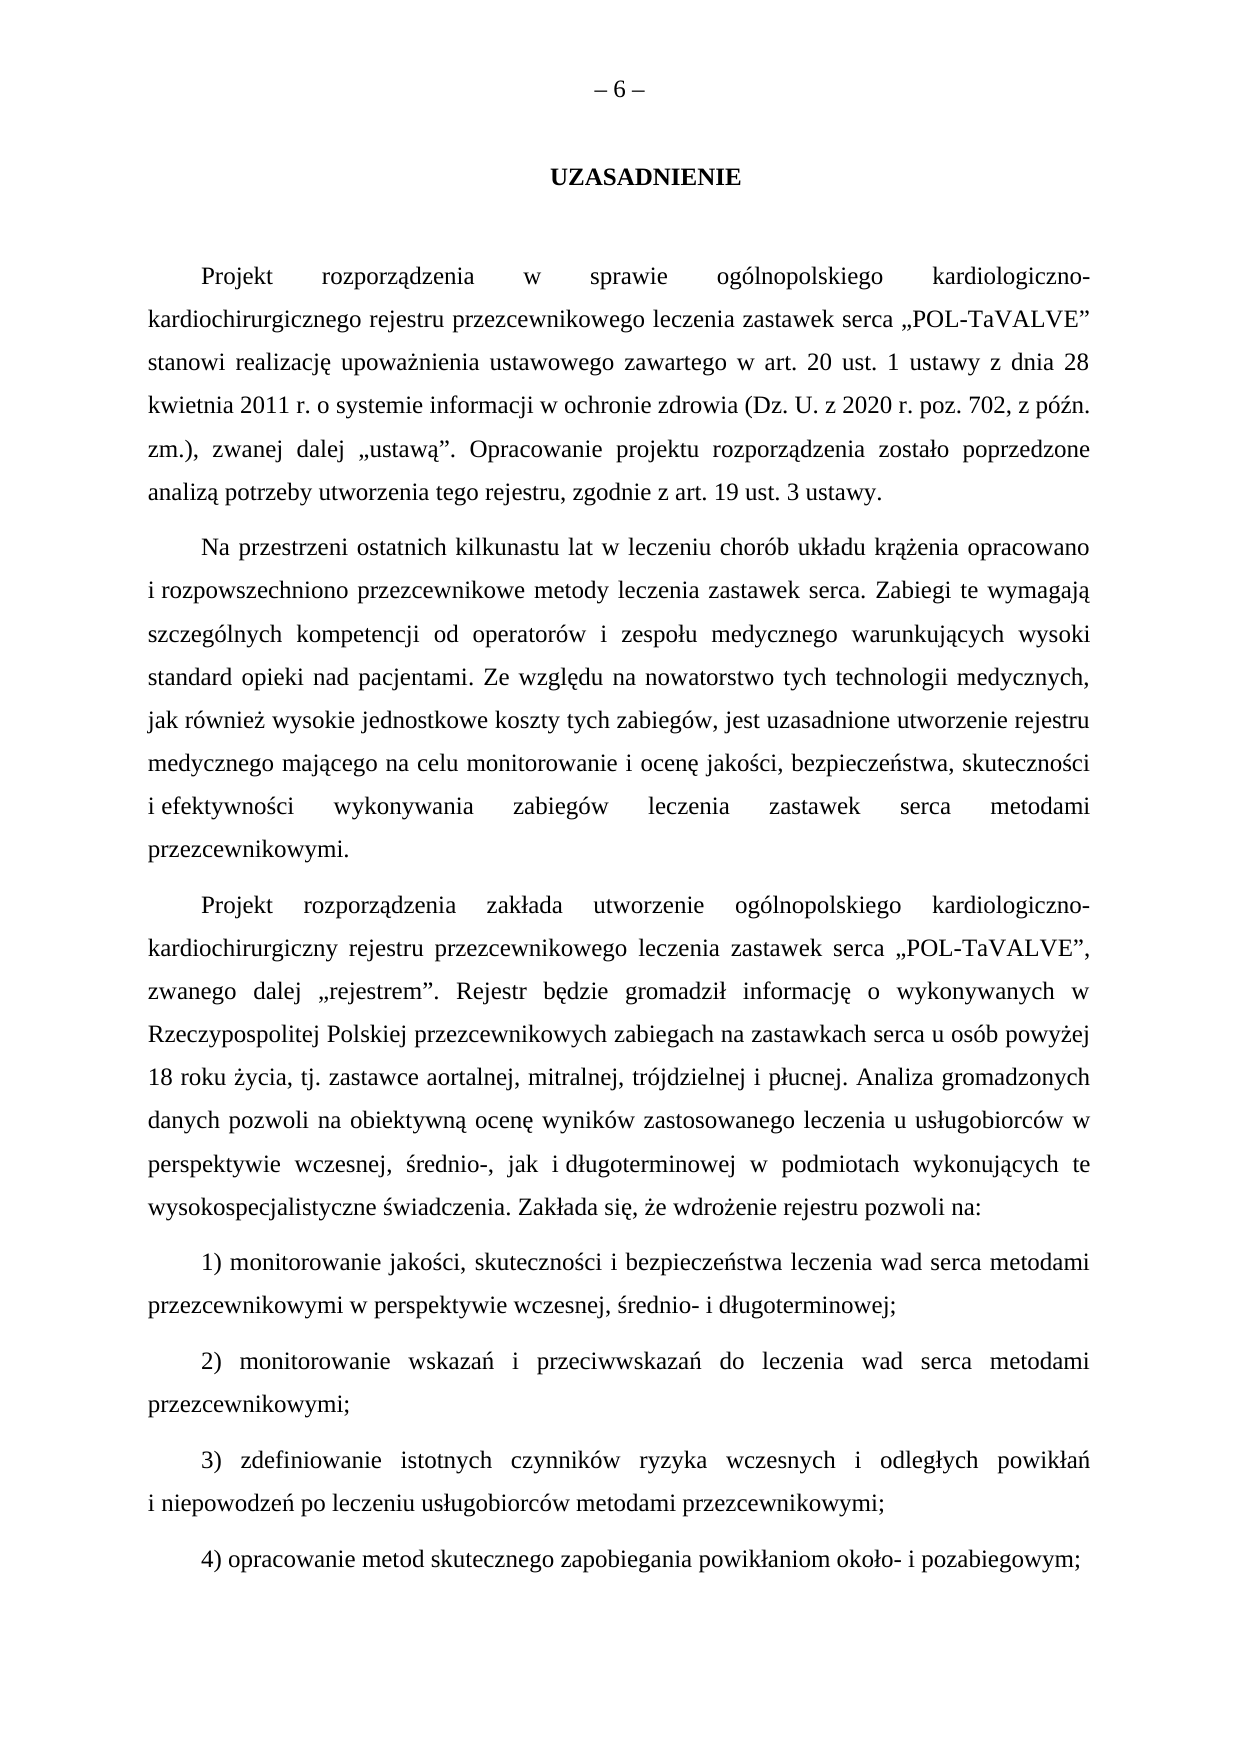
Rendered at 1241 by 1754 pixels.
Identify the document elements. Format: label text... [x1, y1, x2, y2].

text 3) zdefiniowanie istotnych czynników ryzyka wczesnych i odległych powikłań i niepowodzeń po leczeniu usługobiorców metodami przezcewnikowymi; [148, 1445, 1091, 1517]
text 4) opracowanie metod skutecznego zapobiegania powikłaniom około- i pozabiegowym; [148, 1544, 1091, 1572]
text Projekt rozporządzenia w sprawie ogólnopolskiego kardiologiczno-kardiochirurgicznego rejestru przezcewnikowego leczenia zastawek serca „POL-TaVALVE” stanowi realizację upoważnienia ustawowego zawartego w art. 20 ust. 1 ustawy z dnia 28 kwietnia 2011 r. o systemie informacji w ochronie zdrowia (Dz. U. z 2020 r. poz. 702, z późn. zm.), zwanej dalej „ustawą”. Opracowanie projektu rozporządzenia zostało poprzedzone analizą potrzeby utworzenia tego rejestru, zgodnie z art. 19 ust. 3 ustawy. [148, 261, 1091, 506]
text Projekt rozporządzenia zakłada utworzenie ogólnopolskiego kardiologiczno-kardiochirurgiczny rejestru przezcewnikowego leczenia zastawek serca „POL-TaVALVE”, zwanego dalej „rejestrem”. Rejestr będzie gromadził informację o wykonywanych w Rzeczypospolitej Polskiej przezcewnikowych zabiegach na zastawkach serca u osób powyżej 18 roku życia, tj. zastawce aortalnej, mitralnej, trójdzielnej i płucnej. Analiza gromadzonych danych pozwoli na obiektywną ocenę wyników zastosowanego leczenia u usługobiorców w perspektywie wczesnej, średnio-, jak i długoterminowej w podmiotach wykonujących te wysokospecjalistyczne świadczenia. Zakłada się, że wdrożenie rejestru pozwoli na: [148, 890, 1091, 1221]
text 2) monitorowanie wskazań i przeciwwskazań do leczenia wad serca metodami przezcewnikowymi; [148, 1346, 1091, 1418]
text UZASADNIENIE [148, 162, 1091, 191]
text Na przestrzeni ostatnich kilkunastu lat w leczeniu chorób układu krążenia opracowano i rozpowszechniono przezcewnikowe metody leczenia zastawek serca. Zabiegi te wymagają szczególnych kompetencji od operatorów i zespołu medycznego warunkujących wysoki standard opieki nad pacjentami. Ze względu na nowatorstwo tych technologii medycznych, jak również wysokie jednostkowe koszty tych zabiegów, jest uzasadnione utworzenie rejestru medycznego mającego na celu monitorowanie i ocenę jakości, bezpieczeństwa, skuteczności i efektywności wykonywania zabiegów leczenia zastawek serca metodami przezcewnikowymi. [148, 532, 1091, 863]
text 1) monitorowanie jakości, skuteczności i bezpieczeństwa leczenia wad serca metodami przezcewnikowymi w perspektywie wczesnej, średnio- i długoterminowej; [148, 1247, 1091, 1319]
